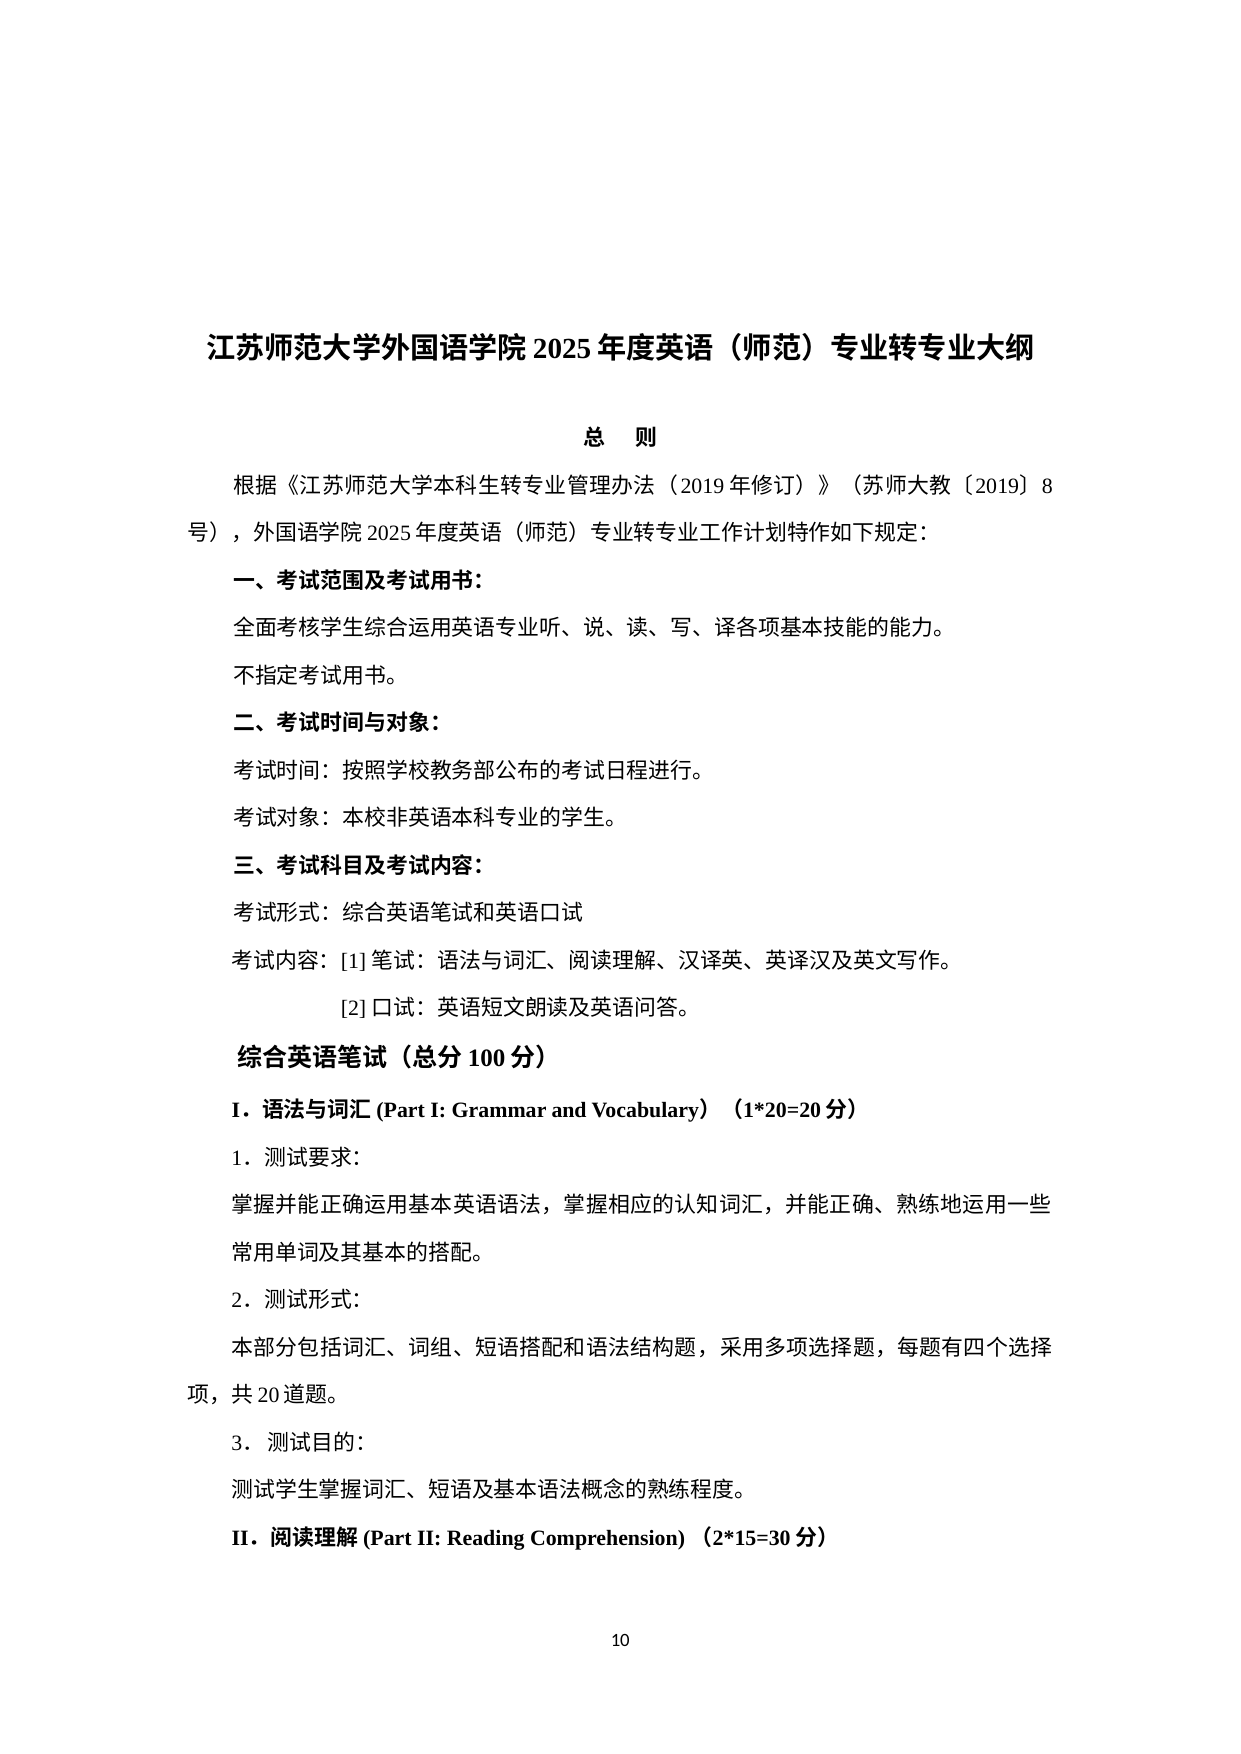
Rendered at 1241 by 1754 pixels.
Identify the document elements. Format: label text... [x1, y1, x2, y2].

text [2] 口试：英语短文朗读及英语问答。 [187, 990, 1053, 1022]
text 考试时间：按照学校教务部公布的考试日程进行。 [187, 753, 1053, 784]
text 本部分包括词汇、词组、短语搭配和语法结构题，采用多项选择题，每题有四个选择项，共20道题。 [187, 1330, 1053, 1409]
text 二、考试时间与对象： [187, 705, 1053, 737]
text 考试对象：本校非英语本科专业的学生。 [187, 800, 1053, 832]
text 三、考试科目及考试内容： [187, 848, 1053, 879]
text II．阅读理解 (Part II: Reading Comprehension) （2*15=30分） [187, 1520, 1053, 1551]
text 掌握并能正确运用基本英语语法，掌握相应的认知词汇，并能正确、熟练地运用一些常用单词及其基本的搭配。 [231, 1187, 1053, 1266]
text 综合英语笔试（总分100分） [187, 1038, 1053, 1074]
text 1．测试要求： [187, 1140, 1053, 1171]
text 江苏师范大学外国语学院2025年度英语（师范）专业转专业大纲 [187, 324, 1053, 367]
text 不指定考试用书。 [187, 658, 1053, 689]
text 总 则 [187, 420, 1053, 452]
text 考试形式：综合英语笔试和英语口试 [187, 895, 1053, 927]
text 考试内容：[1] 笔试：语法与词汇、阅读理解、汉译英、英译汉及英文写作。 [187, 943, 1053, 974]
text 2．测试形式： [187, 1282, 1053, 1314]
text 3． 测试目的： [187, 1425, 1053, 1456]
text 全面考核学生综合运用英语专业听、说、读、写、译各项基本技能的能力。 [187, 610, 1053, 642]
text 测试学生掌握词汇、短语及基本语法概念的熟练程度。 [187, 1472, 1053, 1504]
text 根据《江苏师范大学本科生转专业管理办法（2019年修订）》（苏师大教〔2019〕8号），外国语学院2025年度英语（师范）专业转专业工作计划特作如下规定： [187, 468, 1053, 547]
text I．语法与词汇 (Part I: Grammar and Vocabulary）（1*20=20分） [187, 1092, 1053, 1124]
text 一、考试范围及考试用书： [187, 563, 1053, 594]
